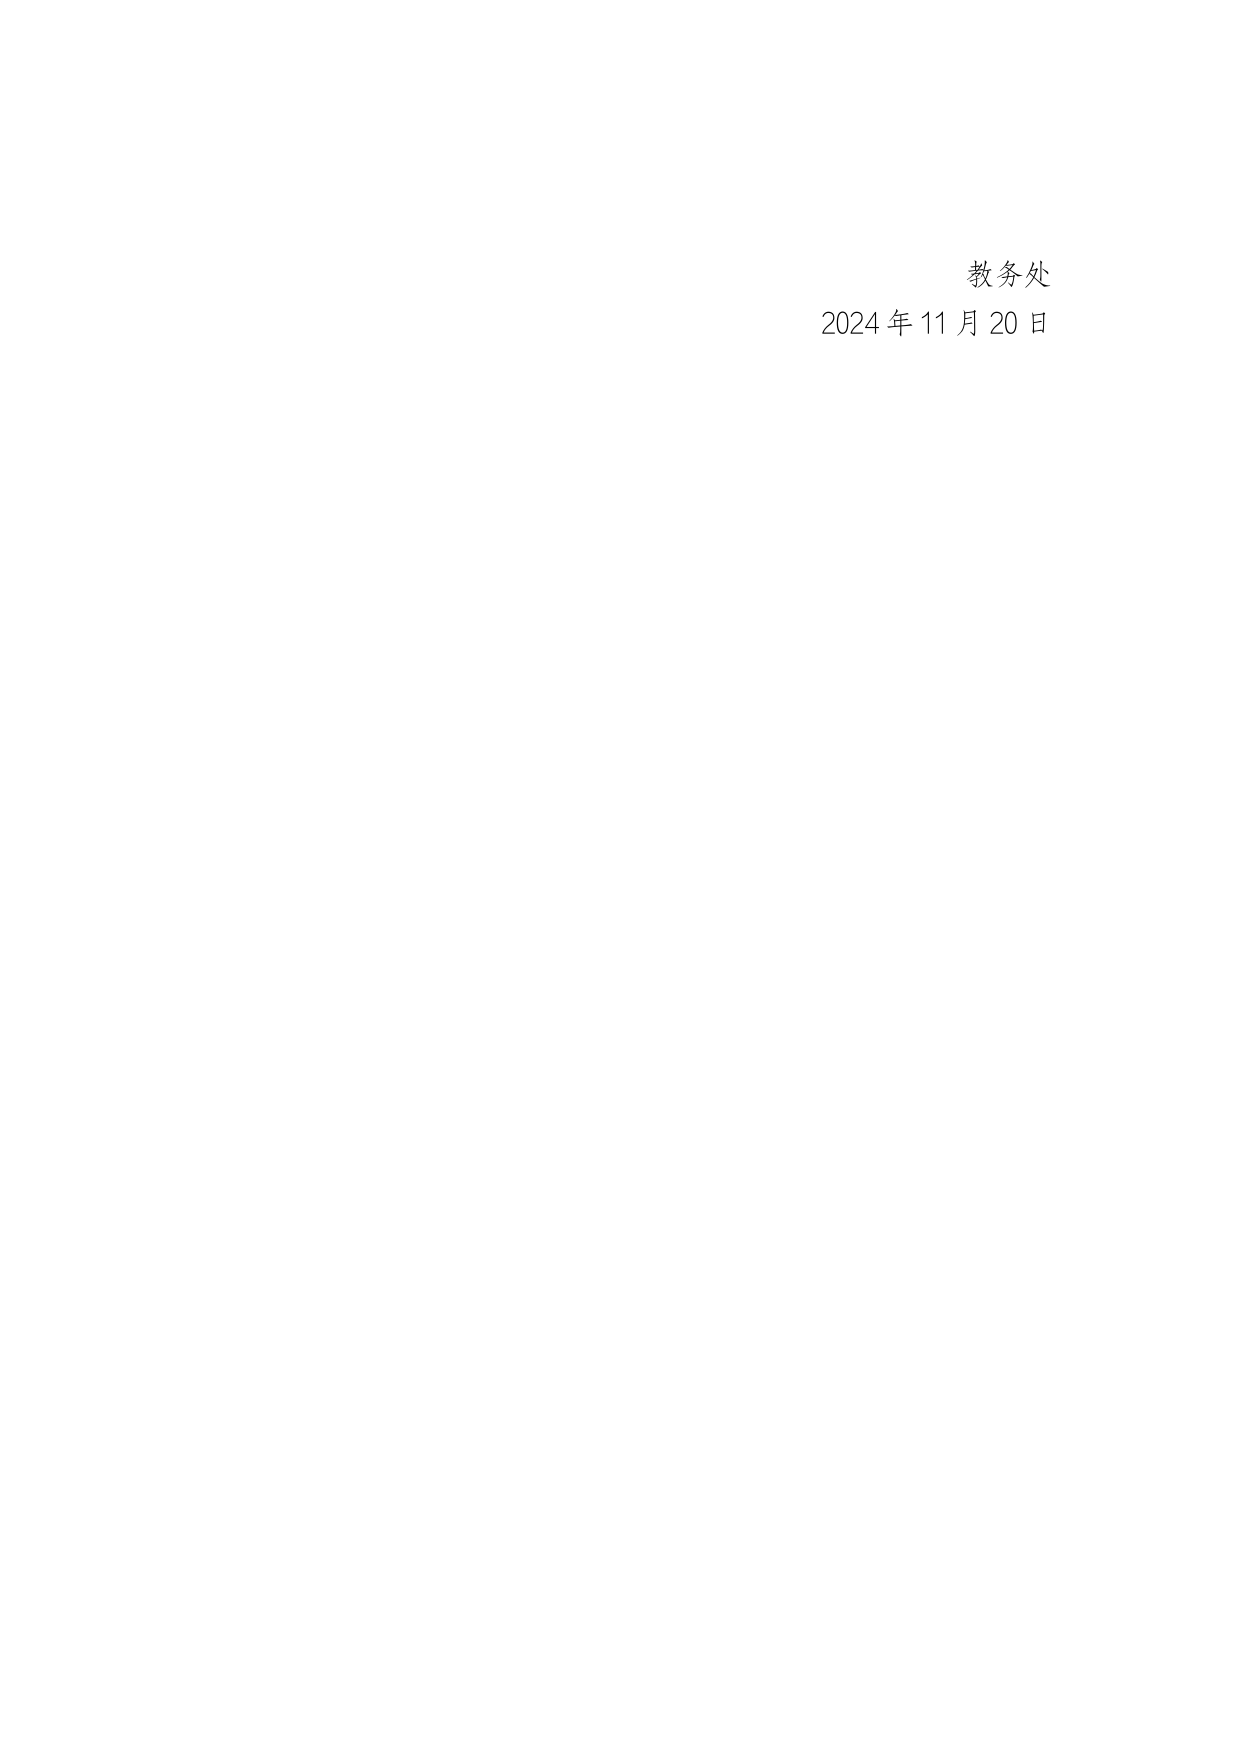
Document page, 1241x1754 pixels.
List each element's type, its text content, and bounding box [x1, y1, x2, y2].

text 2024年11月20日 [187, 308, 1053, 341]
text 教务处 [187, 259, 1053, 292]
